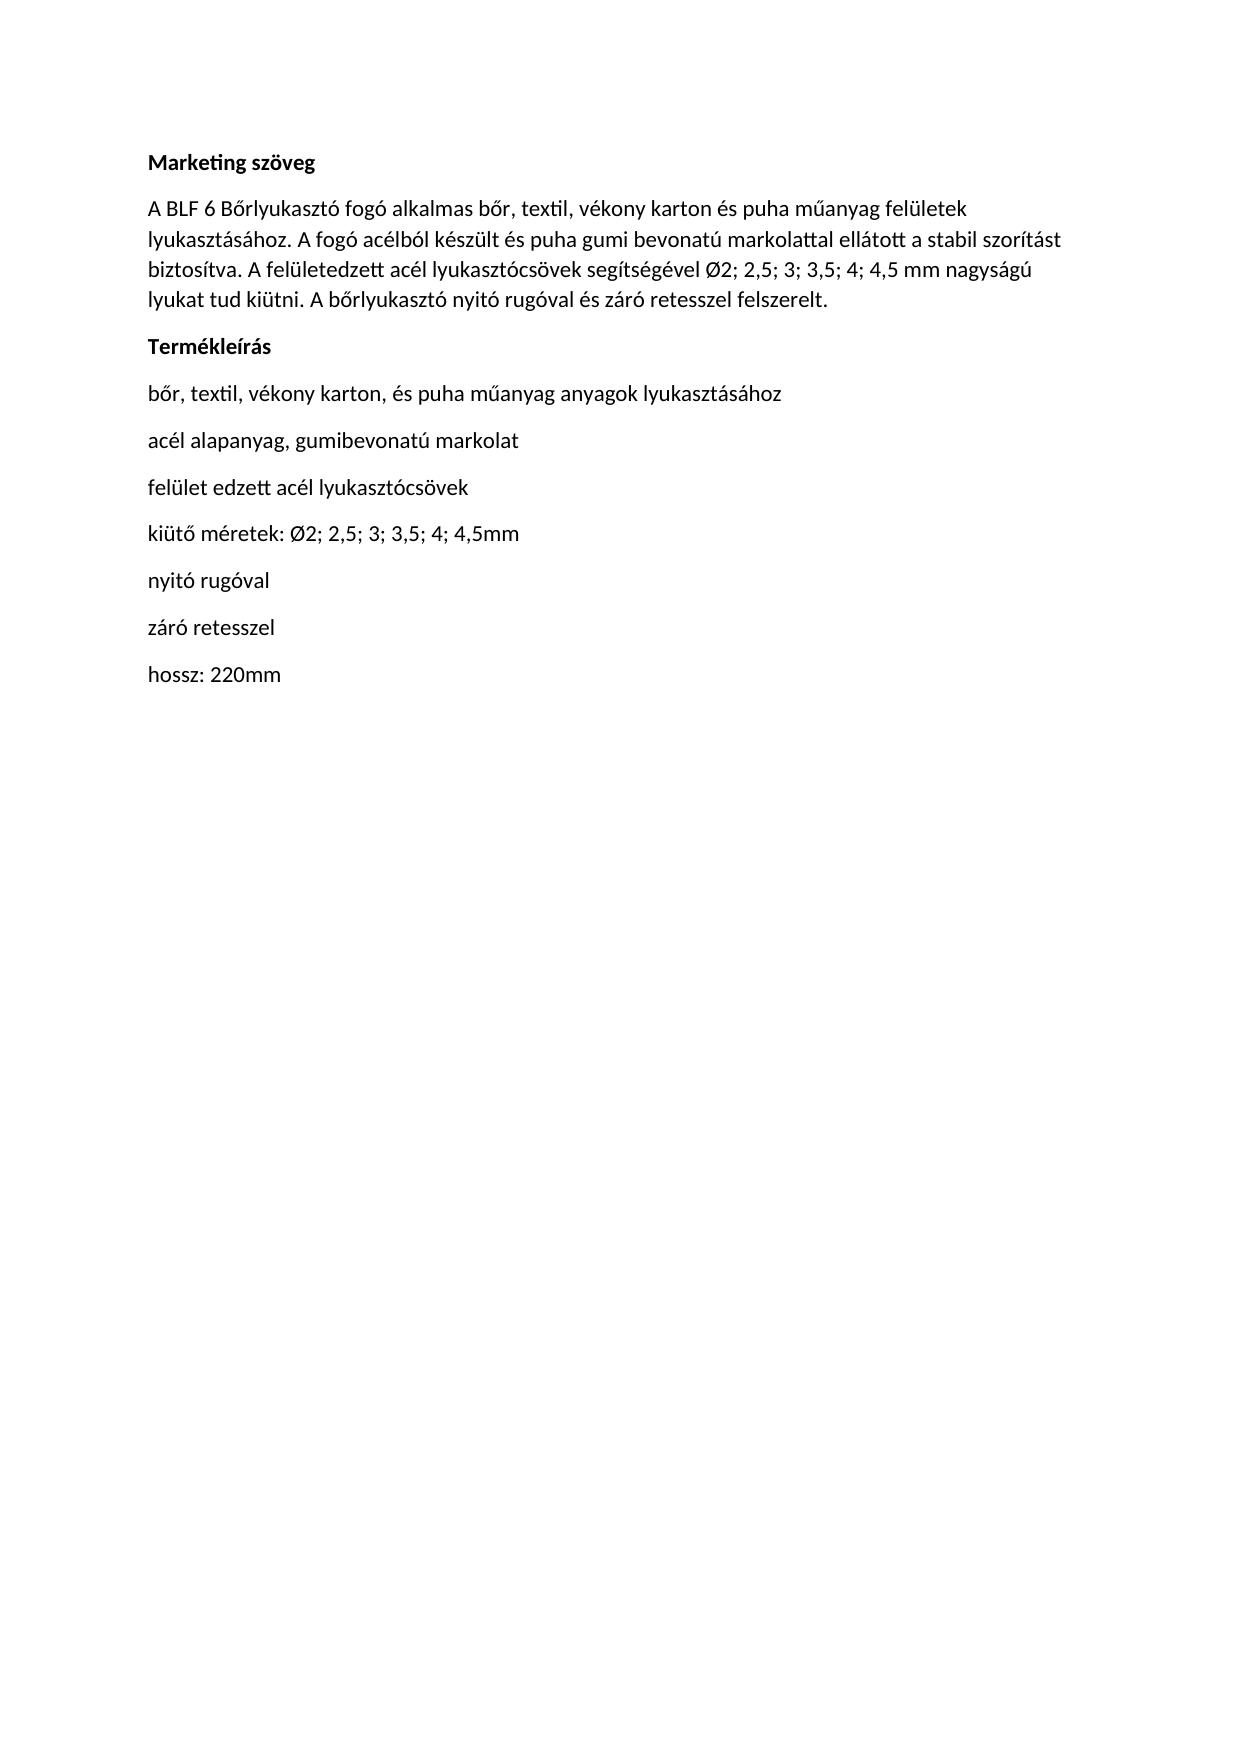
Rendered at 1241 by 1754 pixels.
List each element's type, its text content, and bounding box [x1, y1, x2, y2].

text kiütő méretek: Ø2; 2,5; 3; 3,5; 4; 4,5mm [148, 519, 1093, 547]
text Termékleírás [148, 332, 1093, 360]
text felület edzett acél lyukasztócsövek [148, 473, 1093, 501]
text záró retesszel [148, 613, 1093, 641]
text nyitó rugóval [148, 566, 1093, 594]
text acél alapanyag, gumibevonatú markolat [148, 426, 1093, 454]
text A BLF 6 Bőrlyukasztó fogó alkalmas bőr, textil, vékony karton és puha műanyag felületek lyukasztásához. A fogó acélból készült és puha gumi bevonatú markolattal ellátott a stabil szorítást biztosítva. A felületedzett acél lyukasztócsövek segítségével Ø2; 2,5; 3; 3,5; 4; 4,5 mm nagyságú lyukat tud kiütni. A bőrlyukasztó nyitó rugóval és záró retesszel felszerelt. [148, 194, 1093, 313]
text bőr, textil, vékony karton, és puha műanyag anyagok lyukasztásához [148, 379, 1093, 407]
text hossz: 220mm [148, 660, 1093, 688]
text Marketing szöveg [148, 148, 1093, 176]
